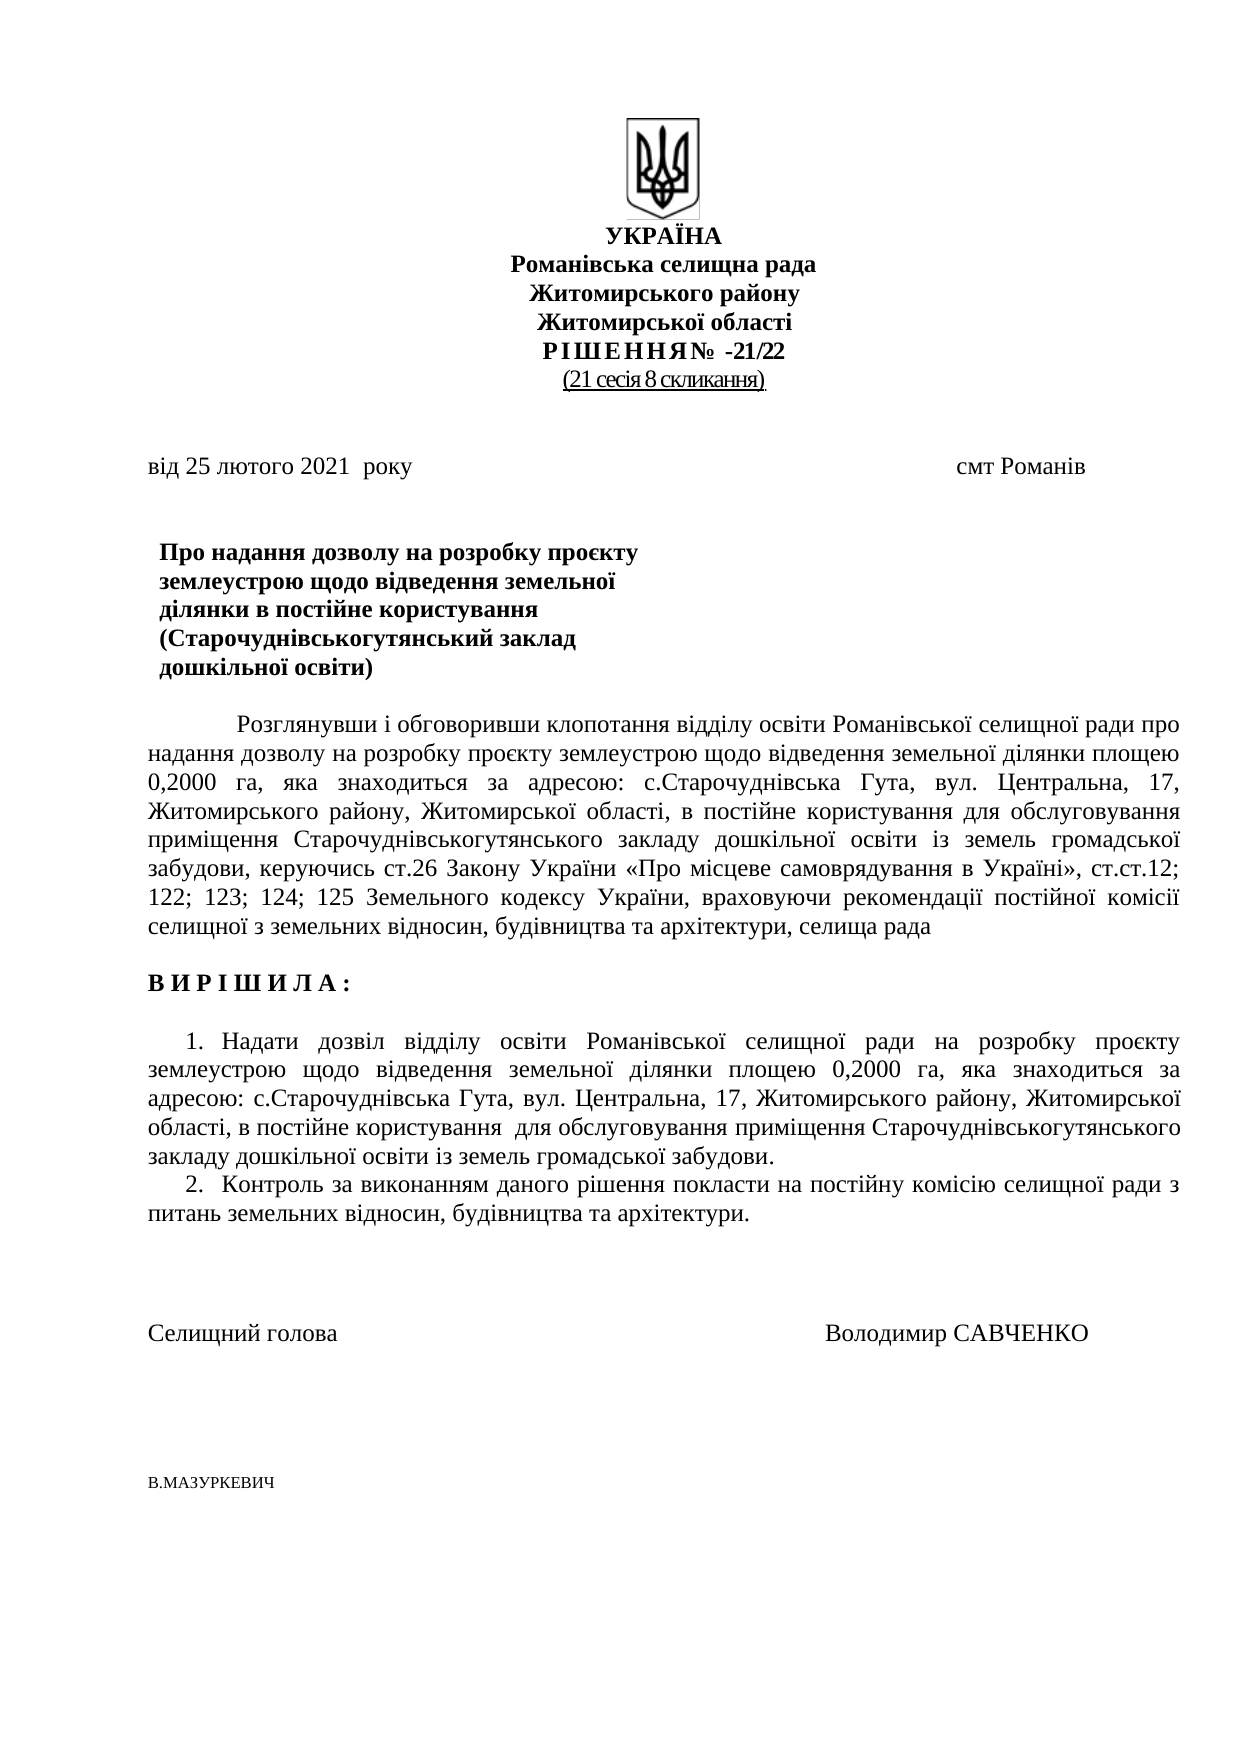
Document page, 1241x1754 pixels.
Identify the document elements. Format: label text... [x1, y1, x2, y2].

text Житомирського району [148, 278, 1181, 307]
text Розглянувши і обговоривши клопотання відділу освіти Романівської селищної ради про надання дозволу на розробку проєкту землеустрою щодо відведення земельної ділянки площею 0,2000 га, яка знаходиться за адресою: с.Старочуднівська Гута, вул. Центральна, 17, Житомирського району, Житомирської області, в постійне користування для обслуговування приміщення Старочуднівськогутянського закладу дошкільної освіти із земель громадської забудови, керуючись ст.26 Закону України «Про місцеве самоврядування в Україні», ст.ст.12; 122; 123; 124; 125 Земельного кодексу України, враховуючи рекомендації постійної комісії селищної з земельних відносин, будівництва та архітектури, селища рада [148, 709, 1181, 939]
text від 25 лютого 2021 року смт Романів [148, 451, 1181, 479]
list Контроль за виконанням даного рішення покласти на постійну комісію селищної ради з питань земельних відносин, будівництва та архітектури. [148, 1169, 1181, 1227]
text В.МАЗУРКЕВИЧ [148, 1462, 1181, 1492]
text Р І Ш Е Н Н Я № -21/22 [148, 336, 1181, 364]
text УКРАЇНА [148, 221, 1179, 249]
text Романівська селищна рада [148, 249, 1179, 278]
text В И Р І Ш И Л А : [148, 968, 1181, 997]
text (21 сесія 8 скликання) [148, 364, 1181, 393]
picture [626, 118, 701, 221]
text Житомирської області [148, 307, 1181, 336]
list Надати дозвіл відділу освіти Романівської селищної ради на розробку проєкту землеустрою щодо відведення земельної ділянки площею 0,2000 га, яка знаходиться за адресою: с.Старочуднівська Гута, вул. Центральна, 17, Житомирського району, Житомирської області, в постійне користування для обслуговування приміщення Старочуднівськогутянського закладу дошкільної освіти із земель громадської забудови. [148, 1026, 1181, 1169]
table_header Про надання дозволу на розробку проєкту землеустрою щодо відведення земельної ділянки в постійне користування (Старочуднівськогутянський заклад дошкільної освіти) [148, 537, 665, 681]
text Селищний голова Володимир САВЧЕНКО [148, 1318, 1181, 1347]
